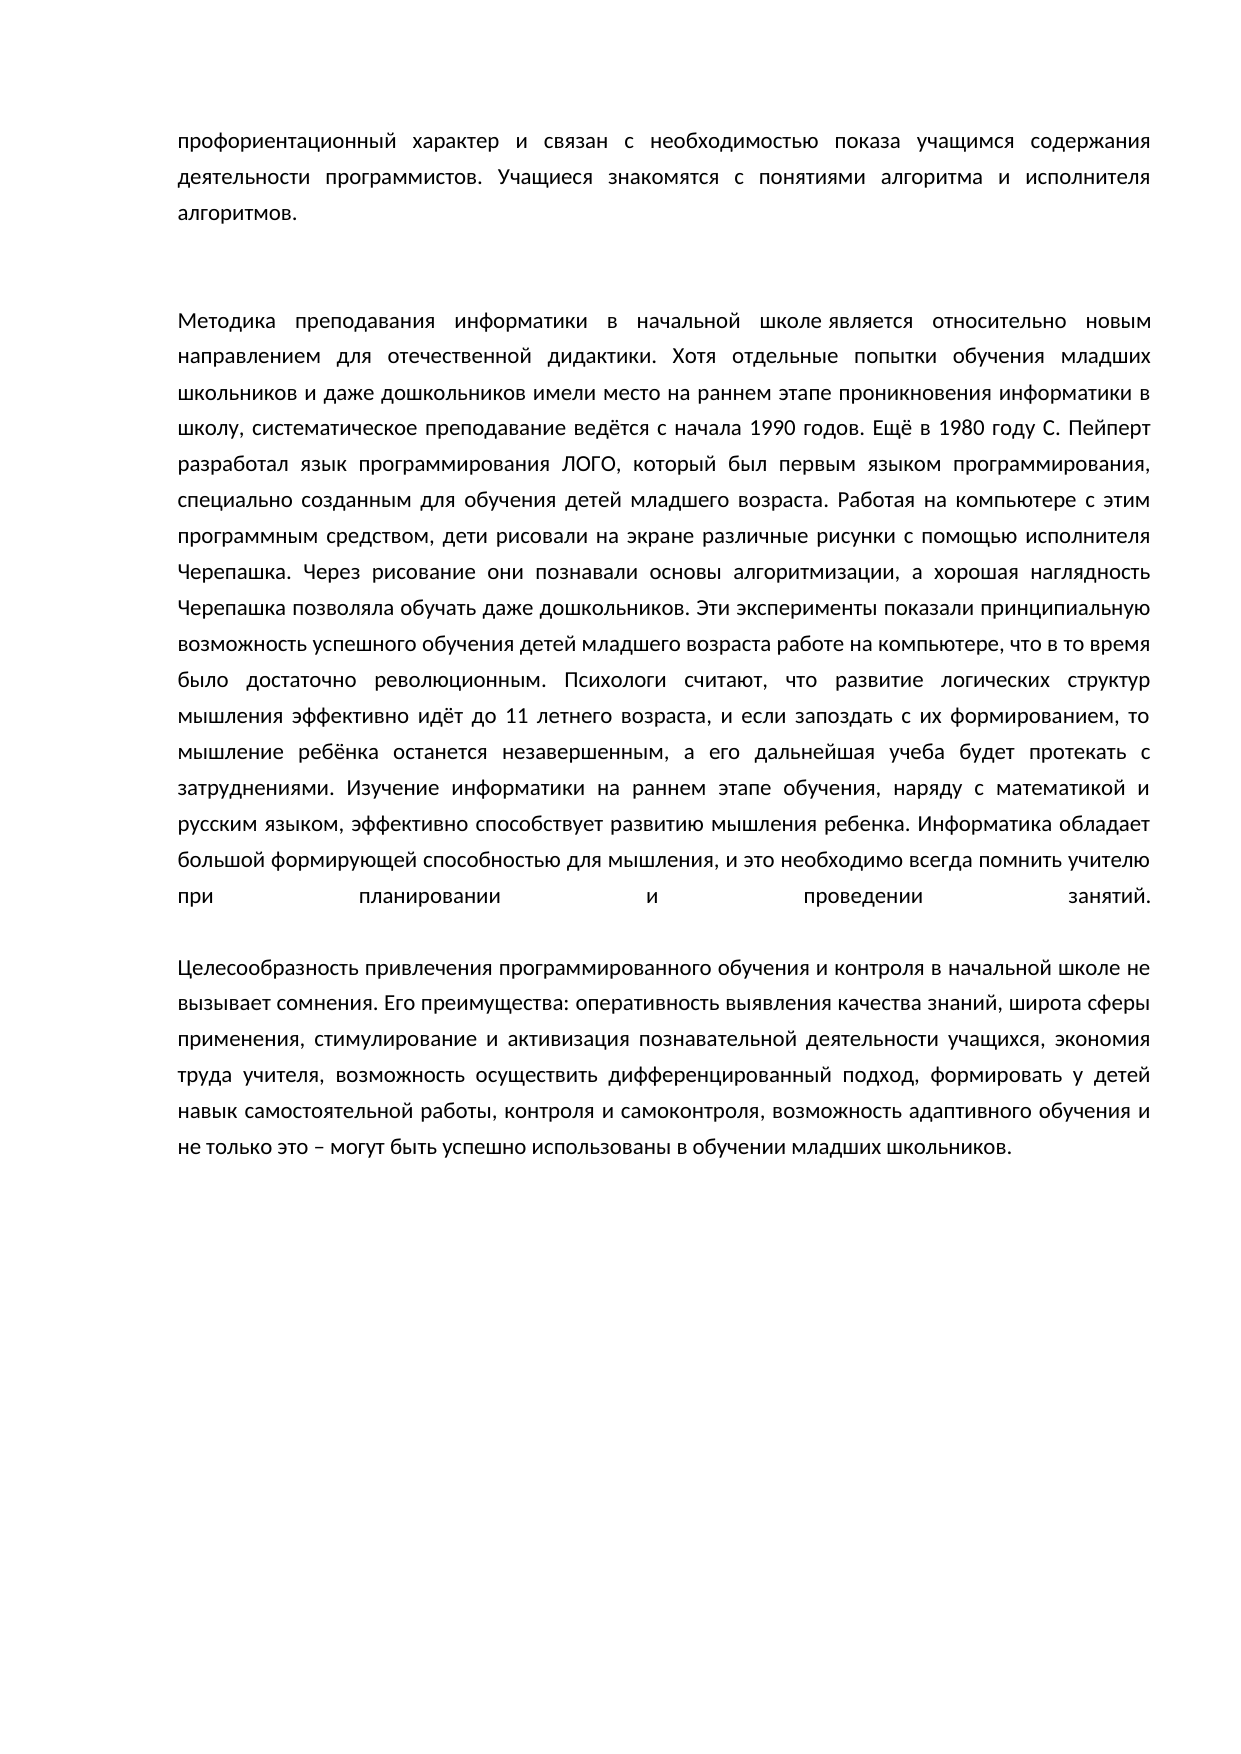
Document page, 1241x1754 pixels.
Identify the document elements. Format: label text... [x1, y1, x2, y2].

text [177, 118, 1152, 298]
text Методика преподавания информатики в начальной школе является относительно новым направлением для отечественной дидактики. Хотя отдельные попытки обучения младших школьников и даже дошкольников имели место на раннем этапе проникновения информатики в школу, систематическое преподавание ведётся с начала 1990 годов. Ещё в 1980 году С. Пейперт разработал язык программирования ЛОГО, который был первым языком программирования, специально созданным для обучения детей младшего возраста. Работая на компьютере с этим программным средством, дети рисовали на экране различные рисунки с помощью исполнителя Черепашка. Через рисование они познавали основы алгоритмизации, а хорошая наглядность Черепашка позволяла обучать даже дошкольников. Эти эксперименты показали принципиальную возможность успешного обучения детей младшего возраста работе на компьютере, что в то время было достаточно революционным. Психологи считают, что развитие логических структур мышления эффективно идёт до 11 летнего возраста, и если запоздать с их формированием, то мышление ребёнка останется незавершенным, а его дальнейшая учеба будет протекать с затруднениями. Изучение информатики на раннем этапе обучения, наряду с математикой и русским языком, эффективно способствует развитию мышления ребенка. Информатика обладает большой формирующей способностью для мышления, и это необходимо всегда помнить учителю при планировании и проведении занятий. Целесообразность привлечения программированного обучения и контроля в начальной школе не вызывает сомнения. Его преимущества: оперативность выявления качества знаний, широта сферы применения, стимулирование и активизация познавательной деятельности учащихся, экономия труда учителя, возможность осуществить дифференцированный подход, формировать у детей навык самостоятельной работы, контроля и самоконтроля, возможность адаптивного обучения и не только это – могут быть успешно использованы в обучении младших школьников. [177, 298, 1152, 1160]
